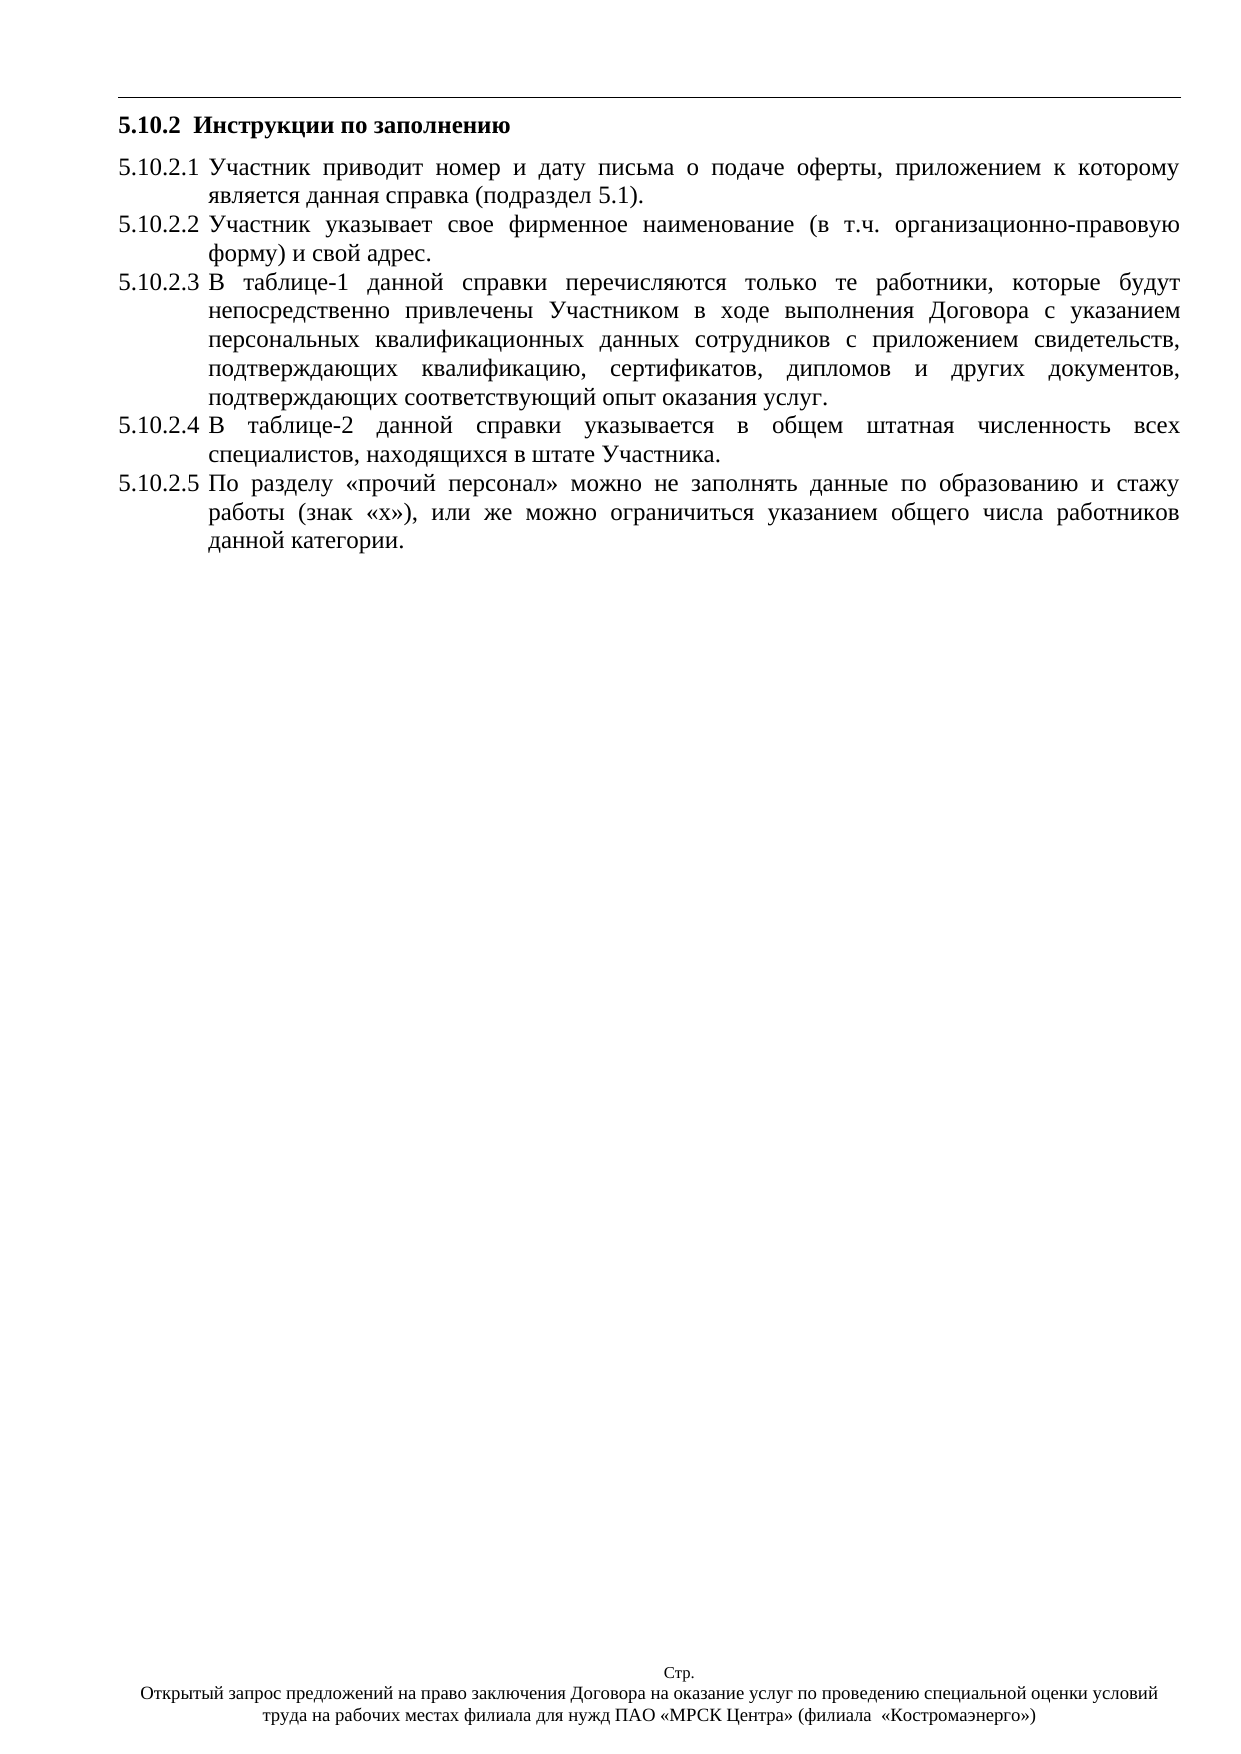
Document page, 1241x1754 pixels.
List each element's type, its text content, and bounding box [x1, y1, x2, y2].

list Участник указывает свое фирменное наименование (в т.ч. организационно-правовую форму) и свой адрес. [118, 209, 1181, 267]
list Участник приводит номер и дату письма о подаче оферты, приложением к которому является данная справка (подраздел 5.1). [118, 152, 1181, 209]
subtitle Инструкции по заполнению [118, 111, 1181, 139]
list В таблице-1 данной справки перечисляются только те работники, которые будут непосредственно привлечены Участником в ходе выполнения Договора с указанием персональных квалификационных данных сотрудников с приложением свидетельств, подтверждающих квалификацию, сертификатов, дипломов и других документов, подтверждающих соответствующий опыт оказания услуг. [118, 267, 1181, 411]
list В таблице-2 данной справки указывается в общем штатная численность всех специалистов, находящихся в штате Участника. [118, 411, 1181, 468]
list По разделу «прочий персонал» можно не заполнять данные по образованию и стажу работы (знак «х»), или же можно ограничиться указанием общего числа работников данной категории. [118, 468, 1181, 554]
